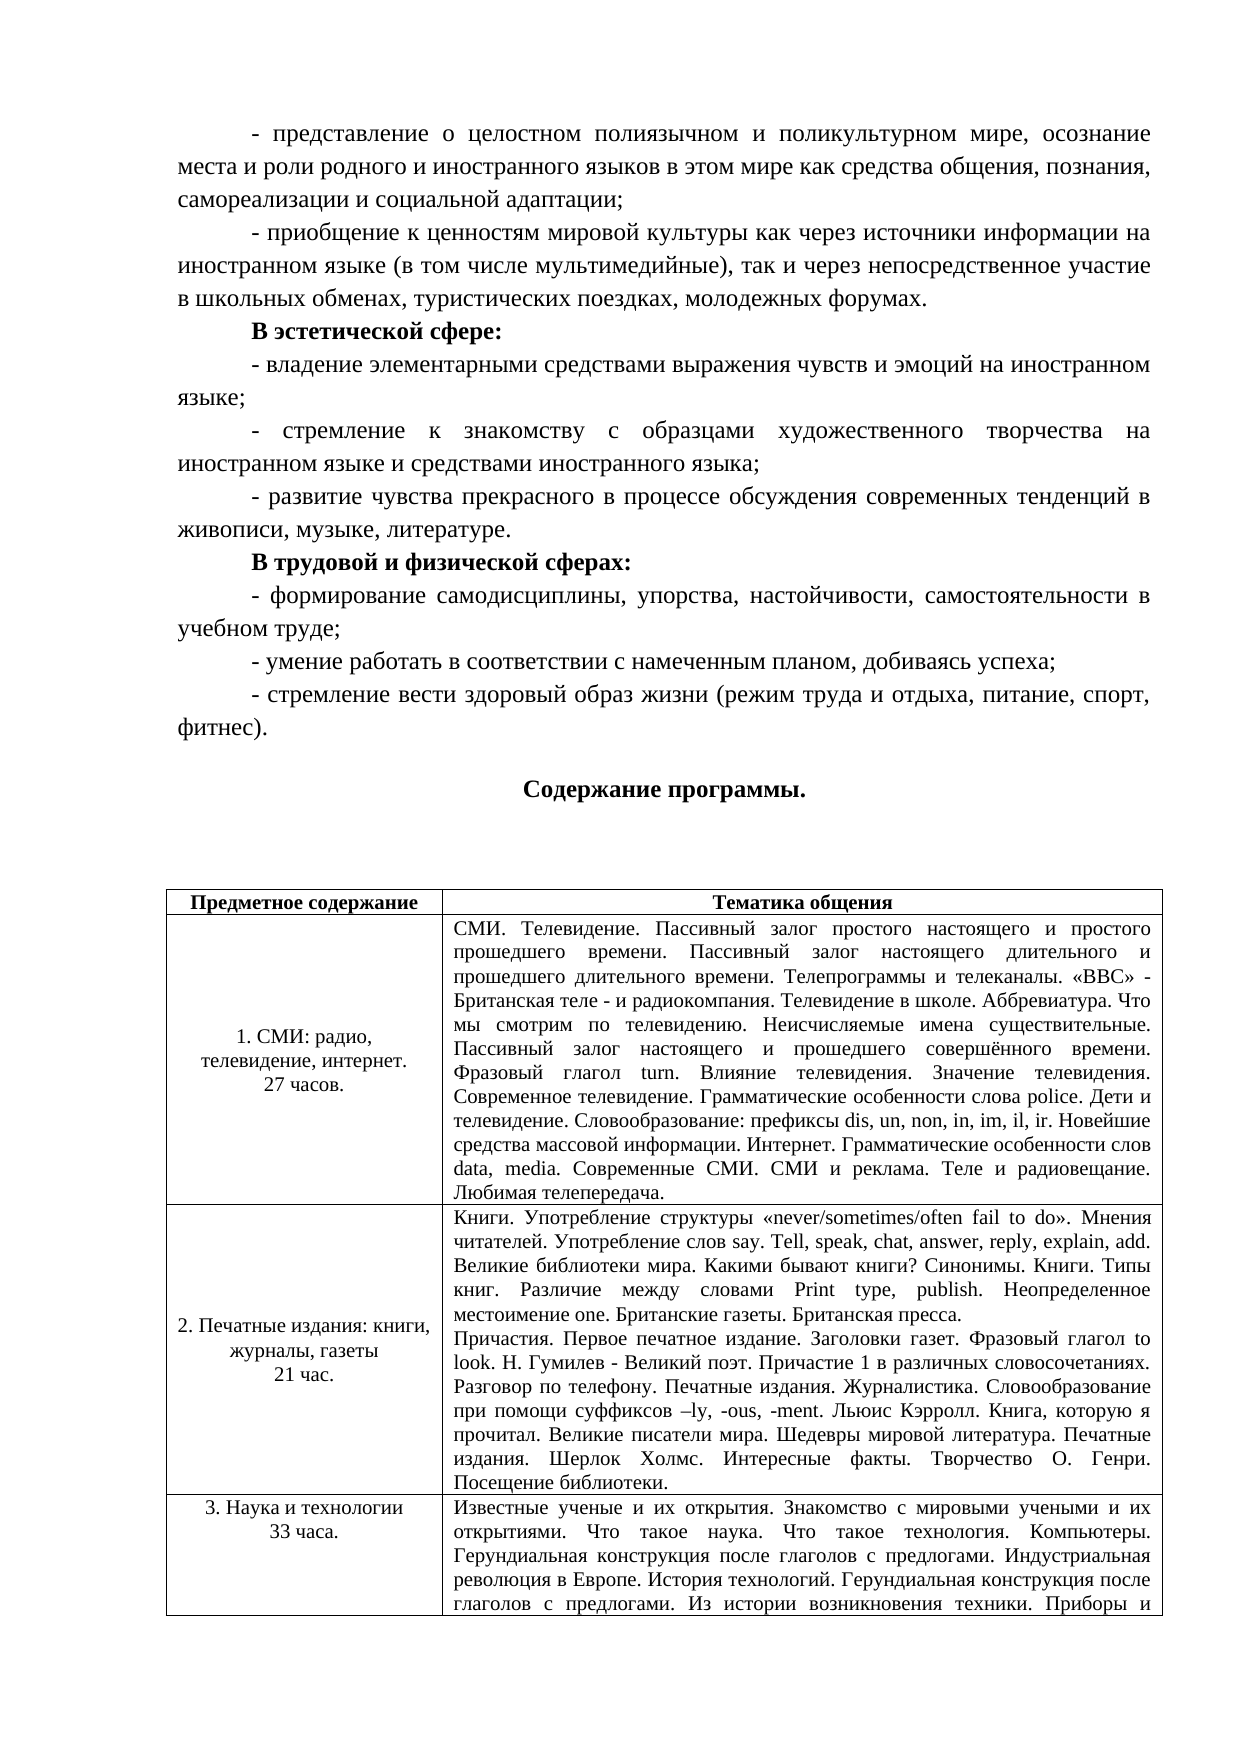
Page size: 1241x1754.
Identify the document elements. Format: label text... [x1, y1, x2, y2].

text - стремление вести здоровый образ жизни (режим труда и отдыха, питание, спорт, фитнес). [177, 679, 1152, 741]
table_header Тематика общения [443, 890, 1162, 914]
text В эстетической сфере: [177, 316, 1152, 345]
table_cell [167, 1495, 442, 1615]
text - владение элементарными средствами выражения чувств и эмоций на иностранном языке; [177, 349, 1152, 411]
table_cell 1. СМИ: радио, телевидение, интернет. 27 часов. [167, 915, 442, 1204]
table_header Предметное содержание [167, 890, 442, 914]
text - приобщение к ценностям мировой культуры как через источники информации на иностранном языке (в том числе мультимедийные), так и через непосредственное участие в школьных обменах, туристических поездках, молодежных форумах. [177, 217, 1152, 312]
text - представление о целостном полиязычном и поликультурном мире, осознание места и роли родного и иностранного языков в этом мире как средства общения, познания, самореализации и социальной адаптации; [177, 118, 1152, 213]
text - стремление к знакомству с образцами художественного творчества на иностранном языке и средствами иностранного языка; [177, 415, 1152, 477]
text - развитие чувства прекрасного в процессе обсуждения современных тенденций в живописи, музыке, литературе. [177, 481, 1152, 543]
table_cell 2. Печатные издания: книги, журналы, газеты 21 час. [167, 1205, 442, 1494]
table_cell СМИ. Телевидение. Пассивный залог простого настоящего и простого прошедшего времени. Пассивный залог настоящего длительного и прошедшего длительного времени. Телепрограммы и телеканалы. «ВВС» - Британская теле - и радиокомпания. Телевидение в школе. Аббревиатура. Что мы смотрим по телевидению. Неисчисляемые имена существительные. Пассивный залог настоящего и прошедшего совершённого времени. Фразовый глагол turn. Влияние телевидения. Значение телевидения. Современное телевидение. Грамматические особенности слова police. Дети и телевидение. Словообразование: префиксы dis, un, non, in, im, il, ir. Новейшие средства массовой информации. Интернет. Грамматические особенности слов data, media. Современные СМИ. СМИ и реклама. Теле и радиовещание. Любимая телепередача. [443, 915, 1162, 1204]
text Содержание программы. [177, 774, 1152, 803]
text - умение работать в соответствии с намеченным планом, добиваясь успеха; [177, 646, 1152, 675]
text В трудовой и физической сферах: [177, 547, 1152, 576]
text - формирование самодисциплины, упорства, настойчивости, самостоятельности в учебном труде; [177, 580, 1152, 642]
table_cell Книги. Употребление структуры «never/sometimes/often fail to do». Мнения читателей. Употребление слов say. Tell, speak, chat, answer, reply, explain, add. Великие библиотеки мира. Какими бывают книги? Синонимы. Книги. Типы книг. Различие между словами Print type, publish. Неопределенное местоимение one. Британские газеты. Британская пресса. Причастия. Первое печатное издание. Заголовки газет. Фразовый глагол to look. Н. Гумилев - Великий поэт. Причастие 1 в различных словосочетаниях. Разговор по телефону. Печатные издания. Журналистика. Словообразование при помощи суффиксов –ly, -ous, -ment. Льюис Кэрролл. Книга, которую я прочитал. Великие писатели мира. Шедевры мировой литература. Печатные издания. Шерлок Холмс. Интересные факты. Творчество О. Генри. Посещение библиотеки. [443, 1205, 1162, 1494]
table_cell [443, 1495, 1162, 1615]
